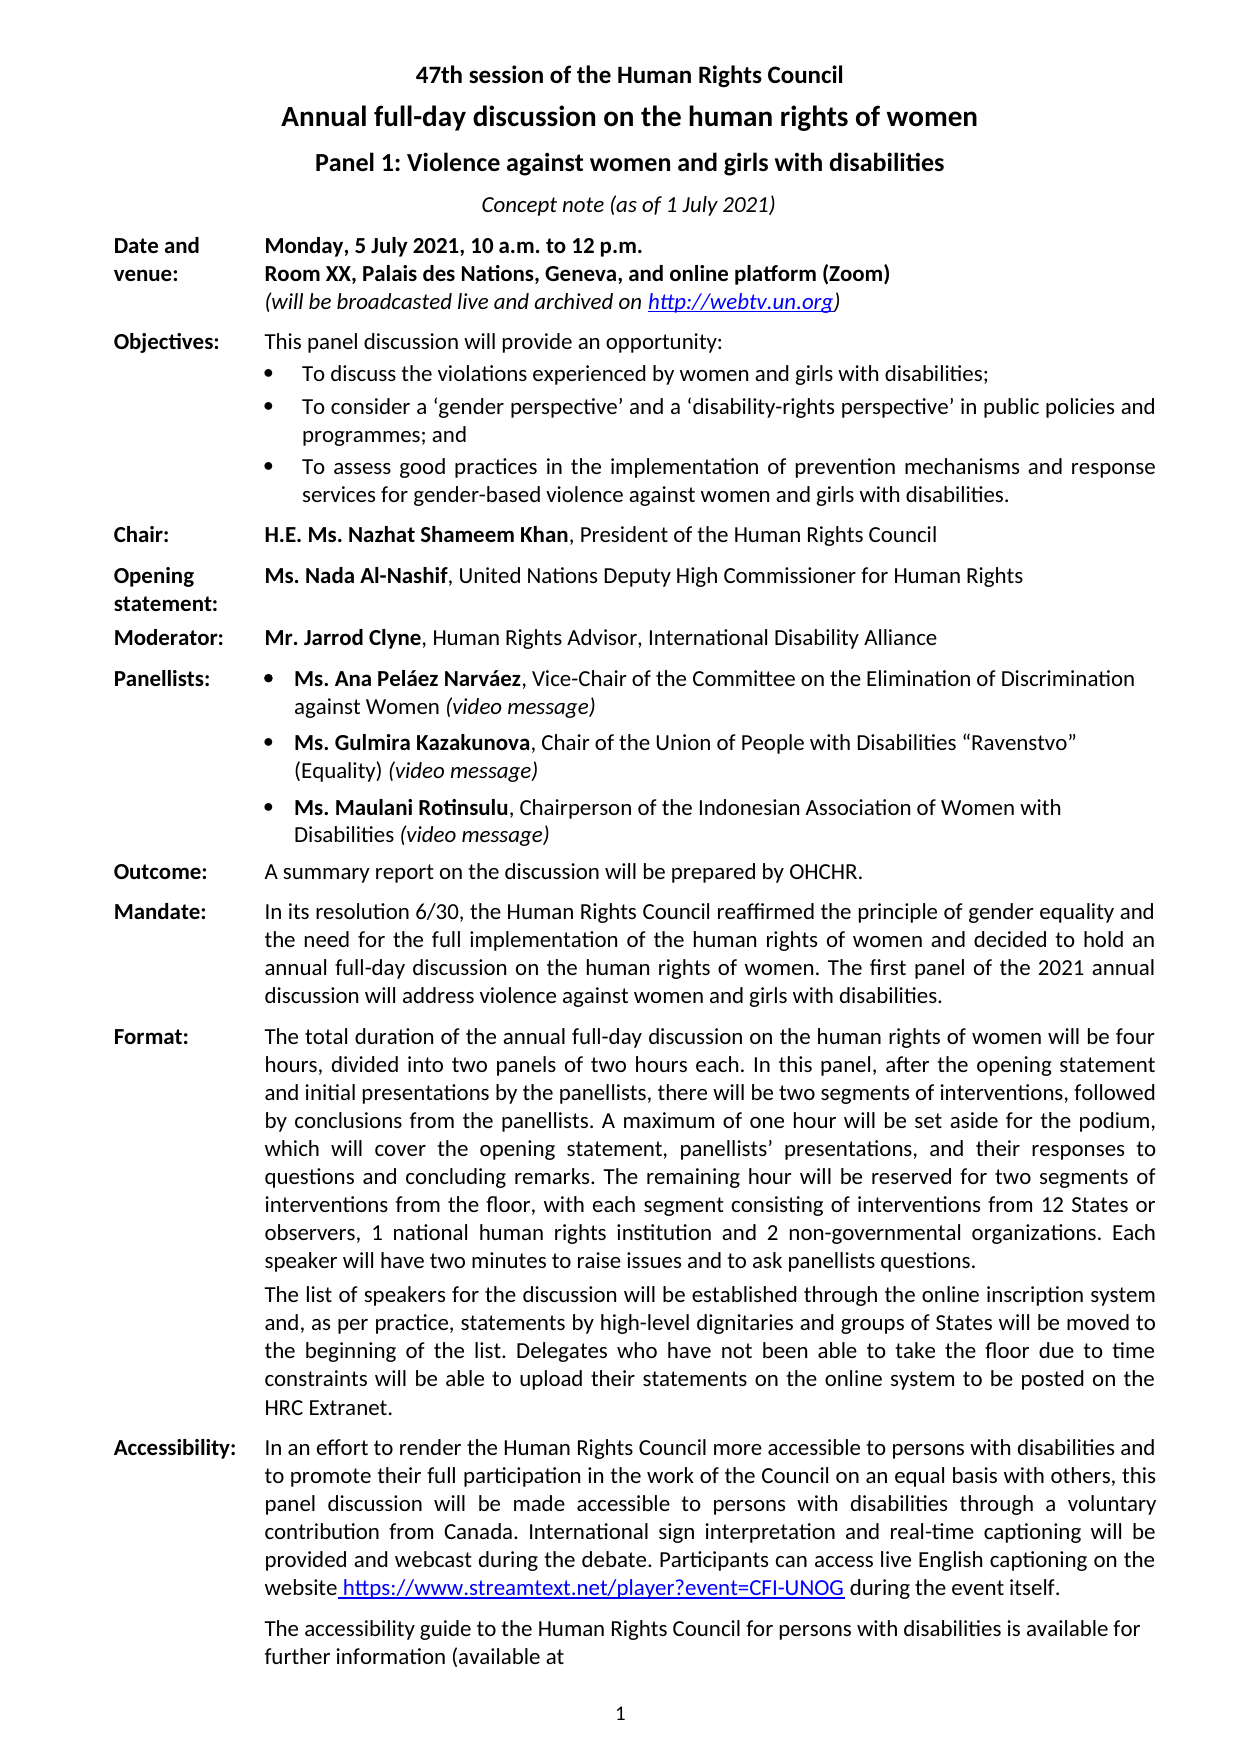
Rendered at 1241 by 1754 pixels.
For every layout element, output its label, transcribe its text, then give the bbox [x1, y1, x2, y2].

table_cell Ms. Nada Al-Nashif, United Nations Deputy High Commissioner for Human Rights [253, 561, 1169, 623]
table_cell This panel discussion will provide an opportunity: To discuss the violations experienced by women and girls with disabilities; To consider a ‘gender perspective’ and a ‘disability-rights perspective’ in public policies and programmes; and To assess good practices in the implementation of prevention mechanisms and response services for gender-based violence against women and girls with disabilities. [253, 328, 1169, 521]
table_header Date and venue: [102, 231, 253, 327]
table_cell Moderator: [102, 623, 253, 664]
table_cell Format: [102, 1022, 253, 1433]
table_cell Ms. Ana Peláez Narváez, Vice-Chair of the Committee on the Elimination of Discrimination against Women (video message) Ms. Gulmira Kazakunova, Chair of the Union of People with Disabilities “Ravenstvo” (Equality) (video message) Ms. Maulani Rotinsulu, Chairperson of the Indonesian Association of Women with Disabilities (video message) [253, 664, 1169, 857]
table_cell Chair: [102, 521, 253, 561]
table_cell The total duration of the annual full-day discussion on the human rights of women will be four hours, divided into two panels of two hours each. In this panel, after the opening statement and initial presentations by the panellists, there will be two segments of interventions, followed by conclusions from the panellists. A maximum of one hour will be set aside for the podium, which will cover the opening statement, panellists’ presentations, and their responses to questions and concluding remarks. The remaining hour will be reserved for two segments of interventions from the floor, with each segment consisting of interventions from 12 States or observers, 1 national human rights institution and 2 non-governmental organizations. Each speaker will have two minutes to raise issues and to ask panellists questions. The list of speakers for the discussion will be established through the online inscription system and, as per practice, statements by high-level dignitaries and groups of States will be moved to the beginning of the list. Delegates who have not been able to take the floor due to time constraints will be able to upload their statements on the online system to be posted on the HRC Extranet. [253, 1022, 1169, 1433]
table_cell In its resolution 6/30, the Human Rights Council reaffirmed the principle of gender equality and the need for the full implementation of the human rights of women and decided to hold an annual full-day discussion on the human rights of women. The first panel of the 2021 annual discussion will address violence against women and girls with disabilities. [253, 898, 1169, 1022]
table_cell Mandate: [102, 898, 253, 1022]
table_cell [253, 1433, 1169, 1670]
text Concept note (as of 1 July 2021) [76, 190, 1183, 218]
table_cell Accessibility: [102, 1433, 253, 1670]
table_header Monday, 5 July 2021, 10 a.m. to 12 p.m. Room XX, Palais des Nations, Geneva, and online platform (Zoom) (will be broadcasted live and archived on http://webtv.un.org) [253, 231, 1169, 327]
table_cell Opening statement: [102, 561, 253, 623]
text Panel 1: Violence against women and girls with disabilities [76, 146, 1183, 178]
table_cell Panellists: [102, 664, 253, 857]
table_cell A summary report on the discussion will be prepared by OHCHR. [253, 857, 1169, 897]
table_cell Mr. Jarrod Clyne, Human Rights Advisor, International Disability Alliance [253, 623, 1169, 664]
table_cell H.E. Ms. Nazhat Shameem Khan, President of the Human Rights Council [253, 521, 1169, 561]
table_cell Outcome: [102, 857, 253, 897]
text 47th session of the Human Rights Council [76, 59, 1183, 89]
table_cell Objectives: [102, 328, 253, 521]
text Annual full-day discussion on the human rights of women [76, 98, 1183, 133]
